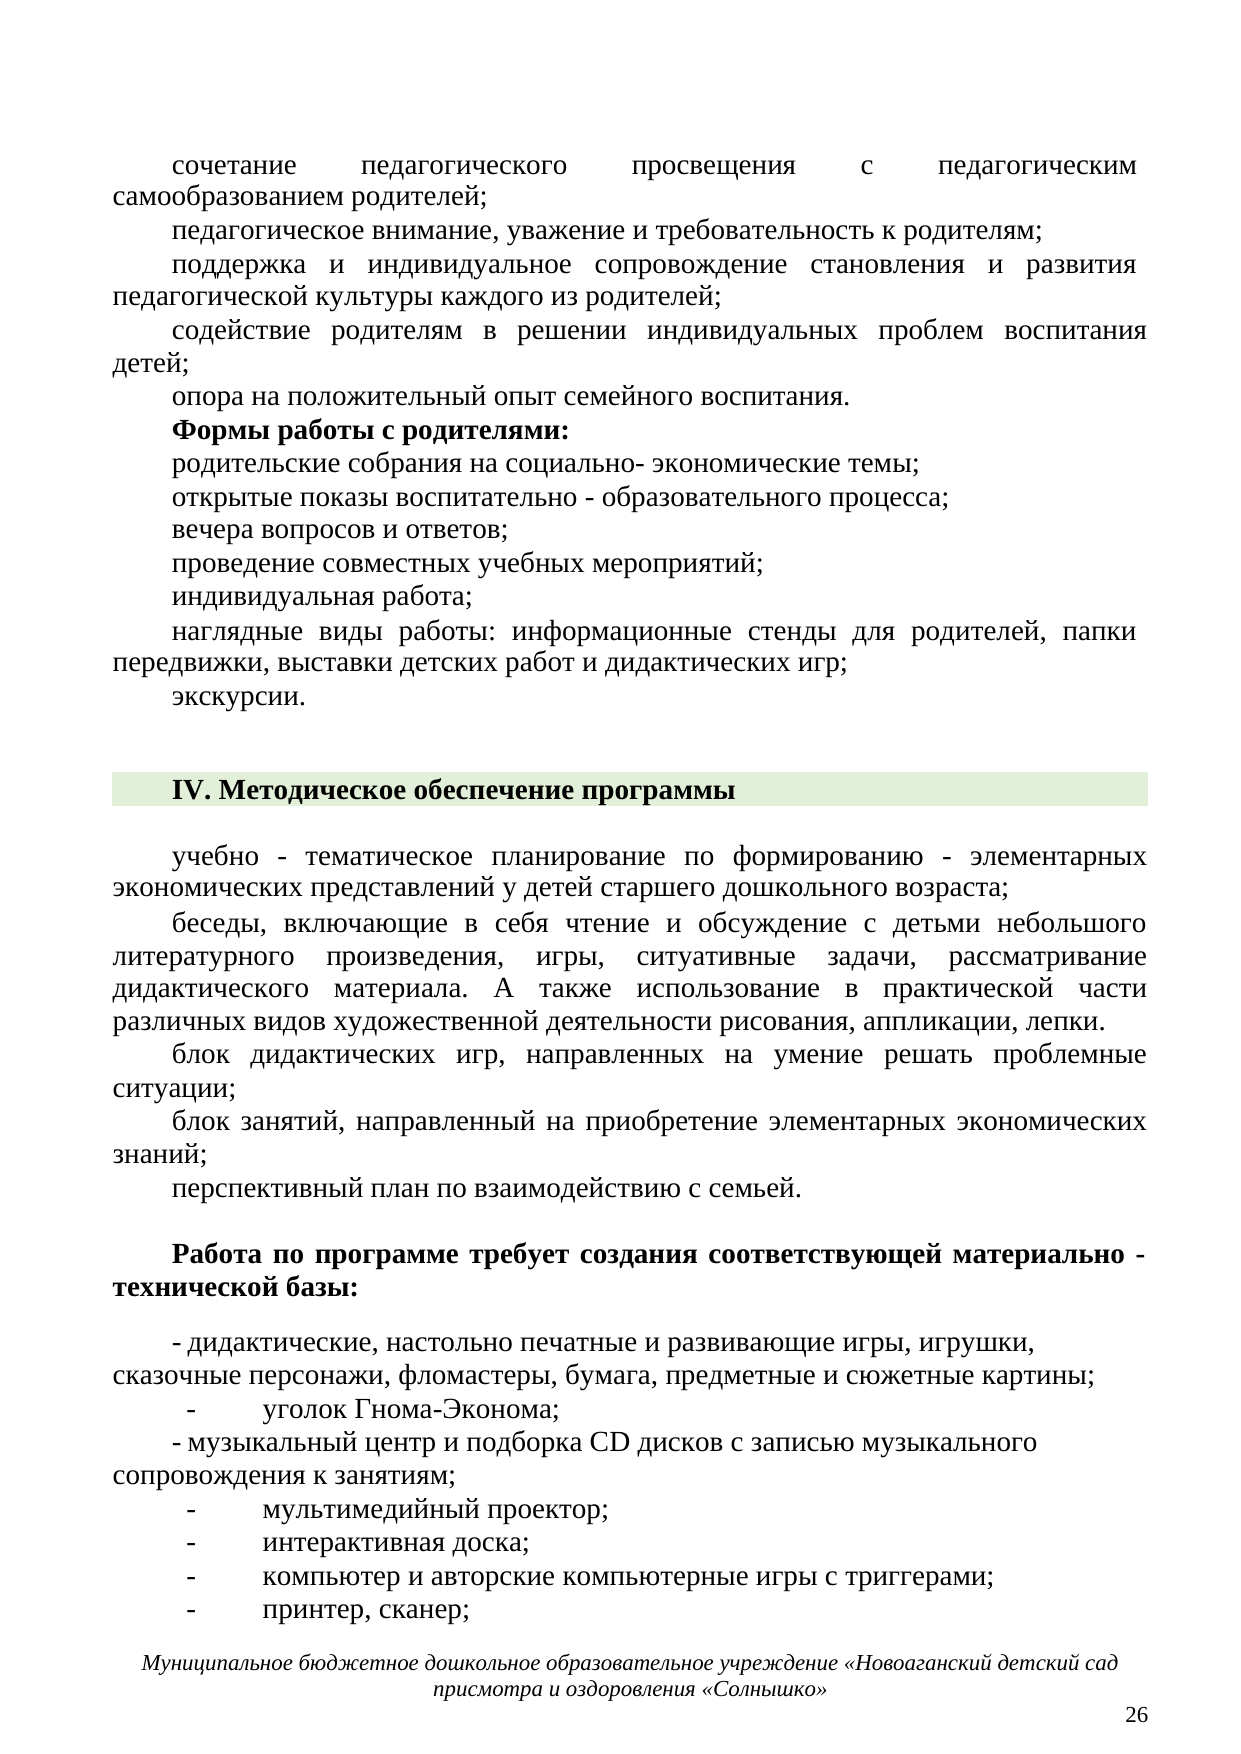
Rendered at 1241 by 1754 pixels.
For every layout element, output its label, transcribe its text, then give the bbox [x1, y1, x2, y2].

text блок занятий, направленный на приобретение элементарных экономических знаний; [112, 1104, 1148, 1170]
text блок дидактических игр, направленных на умение решать проблемные ситуации; [112, 1037, 1148, 1104]
text Формы работы с родителями: [112, 412, 1148, 446]
list принтер, сканер; [127, 1592, 1148, 1625]
list уголок Гнома-Эконома; [127, 1391, 1148, 1424]
list компьютер и авторские компьютерные игры с триггерами; [127, 1558, 1148, 1592]
text вечера вопросов и ответов; [112, 512, 1148, 546]
text педагогическое внимание, уважение и требовательность к родителям; [112, 212, 1148, 246]
text перспективный план по взаимодействию с семьей. [112, 1170, 1148, 1204]
text проведение совместных учебных мероприятий; [112, 546, 1148, 579]
list интерактивная доска; [127, 1524, 1148, 1558]
list мультимедийный проектор; [127, 1491, 1148, 1524]
text беседы, включающие в себя чтение и обсуждение с детьми небольшого литературного произведения, игры, ситуативные задачи, рассматривание дидактического материала. А также использование в практической части различных видов художественной деятельности рисования, аппликации, лепки. [112, 906, 1148, 1037]
text индивидуальная работа; [112, 579, 1148, 612]
text IV. Методическое обеспечение программы [112, 772, 1148, 806]
list дидактические, настольно печатные и развивающие игры, игрушки, сказочные персонажи, фломастеры, бумага, предметные и сюжетные картины; [112, 1326, 1146, 1391]
text Работа по программе требует создания соответствующей материально - технической базы: [112, 1238, 1146, 1303]
text опора на положительный опыт семейного воспитания. [112, 379, 1148, 412]
text поддержка и индивидуальное сопровождение становления и развития педагогической культуры каждого из родителей; [112, 249, 1137, 312]
text учебно - тематическое планирование по формированию - элементарных экономических представлений у детей старшего дошкольного возраста; [112, 840, 1148, 903]
list музыкальный центр и подборка CD дисков c записью музыкального сопровождения к занятиям; [112, 1426, 1146, 1491]
text наглядные виды работы: информационные стенды для родителей, папки передвижки, выставки детских работ и дидактических игр; [112, 615, 1137, 678]
text родительские собрания на социально- экономические темы; [112, 446, 1148, 479]
text содействие родителям в решении индивидуальных проблем воспитания детей; [112, 312, 1148, 379]
text сочетание педагогического просвещения с педагогическим самообразованием родителей; [112, 149, 1137, 212]
text экскурсии. [112, 678, 1148, 711]
text открытые показы воспитательно - образовательного процесса; [112, 479, 1148, 512]
